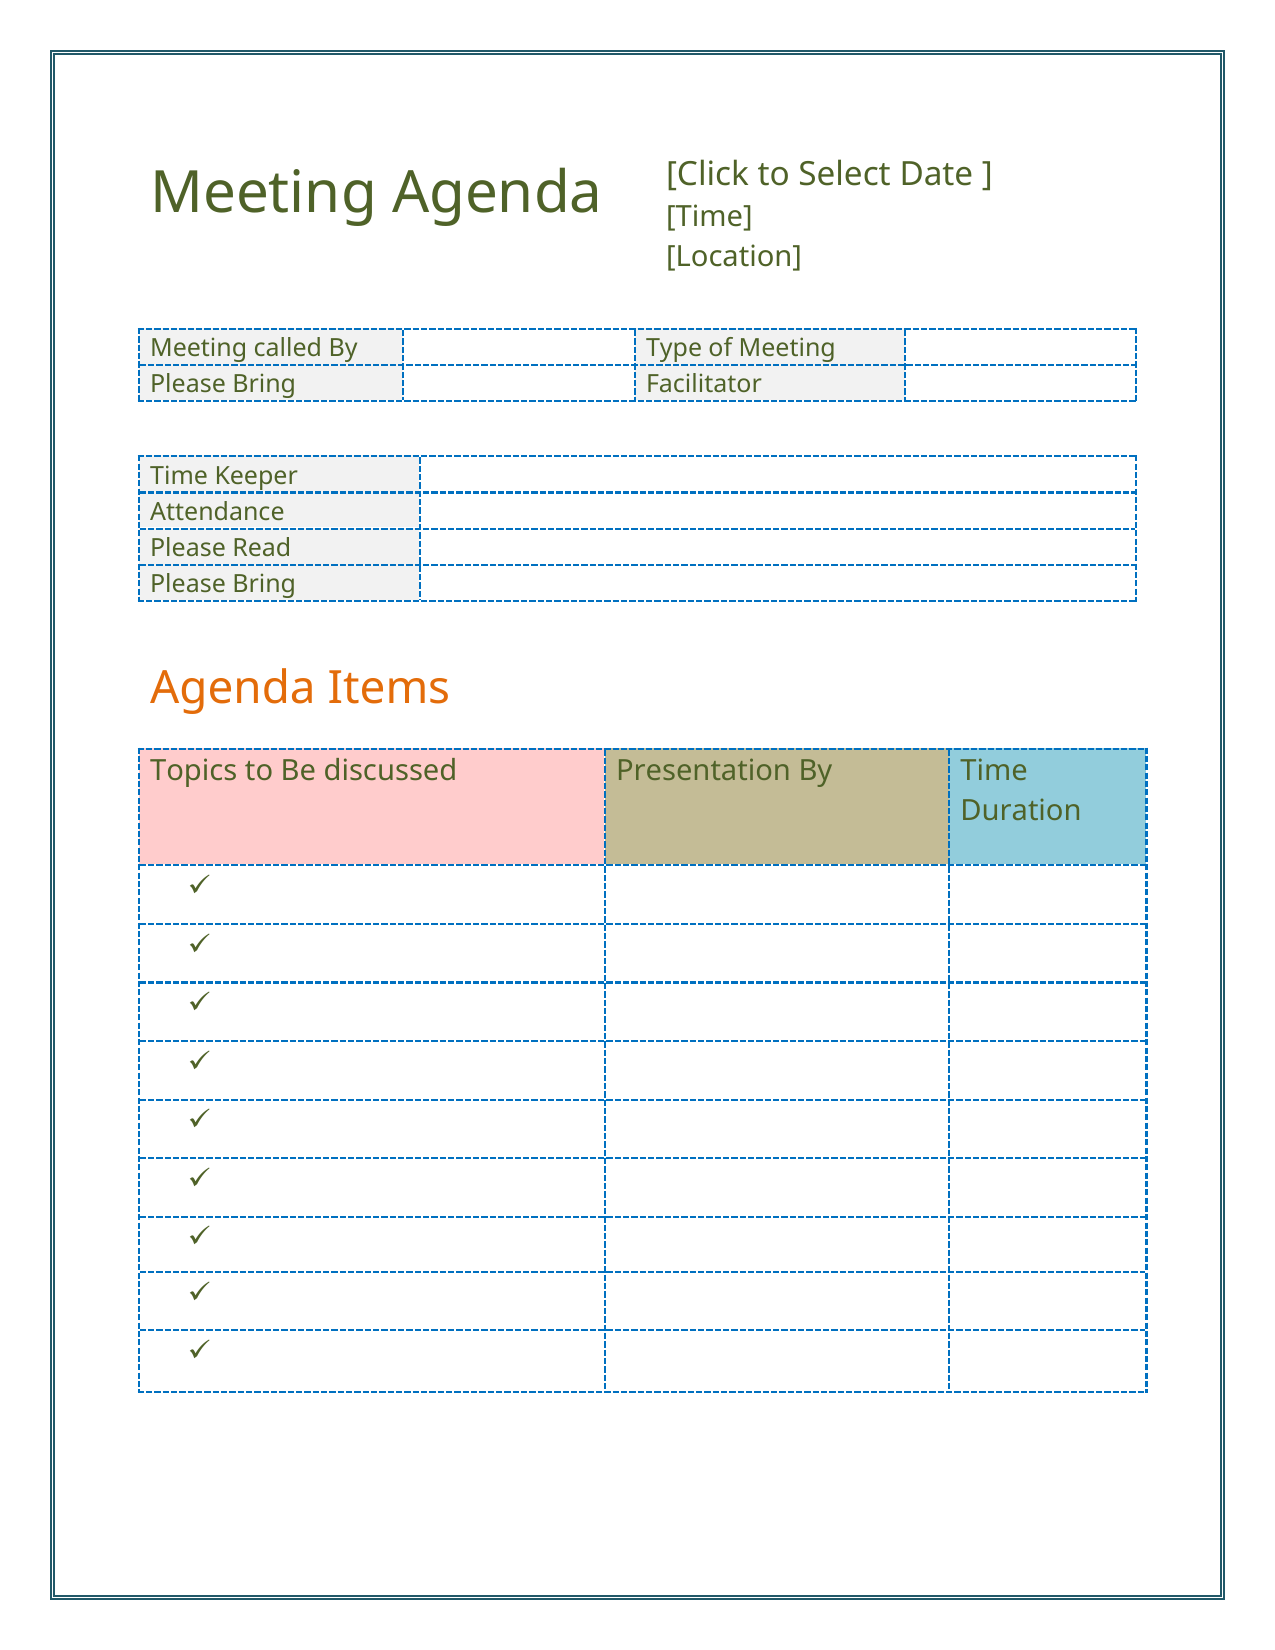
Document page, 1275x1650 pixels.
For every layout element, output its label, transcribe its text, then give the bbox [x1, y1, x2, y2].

text Agenda Items [150, 655, 1125, 717]
table_cell [Location] [655, 235, 1136, 275]
table_cell [949, 981, 1146, 1040]
table_cell [905, 364, 1136, 400]
table_header [420, 455, 1136, 491]
table_cell [139, 1216, 604, 1271]
table_cell [949, 1040, 1146, 1098]
table_cell [949, 864, 1146, 923]
table_header Presentation By [605, 748, 949, 864]
table_header Meeting Agenda [139, 150, 654, 275]
table_cell Please Read [139, 528, 419, 564]
table_header Type of Meeting [635, 328, 905, 364]
table_cell [139, 1157, 604, 1216]
table_cell [949, 1157, 1146, 1216]
table_header Time Keeper [139, 455, 419, 491]
table_header Time Duration [949, 748, 1146, 864]
table_cell [139, 1271, 604, 1329]
table_cell [420, 491, 1136, 527]
table_cell Attendance [139, 491, 419, 527]
table_header Meeting called By [139, 328, 403, 364]
table_cell Please Bring [139, 364, 403, 400]
table_header [Click to Select Date ] [655, 150, 1136, 195]
table_cell [605, 1157, 949, 1216]
table_cell [949, 1099, 1146, 1157]
table_cell [949, 1216, 1146, 1271]
table_cell [949, 923, 1146, 981]
table_cell [605, 923, 949, 981]
table_cell [139, 864, 604, 923]
table_cell Please Bring [139, 564, 419, 600]
table_cell [139, 923, 604, 981]
table_cell [605, 1216, 949, 1271]
table_cell [949, 1271, 1146, 1329]
table_cell [139, 1040, 604, 1098]
table_cell [605, 1271, 949, 1329]
table_cell [420, 528, 1136, 564]
table_cell [605, 1329, 949, 1391]
table_cell Facilitator [635, 364, 905, 400]
table_cell [605, 864, 949, 923]
table_cell [605, 1040, 949, 1098]
table_cell [139, 1099, 604, 1157]
table_cell [Time] [655, 195, 1136, 235]
table_header Topics to Be discussed [139, 748, 604, 864]
table_header [403, 328, 634, 364]
table_cell [420, 564, 1136, 600]
table_header [905, 328, 1136, 364]
table_cell [139, 1329, 604, 1391]
table_cell [605, 981, 949, 1040]
table_cell [949, 1329, 1146, 1391]
table_cell [403, 364, 634, 400]
table_cell [605, 1099, 949, 1157]
table_cell [139, 981, 604, 1040]
